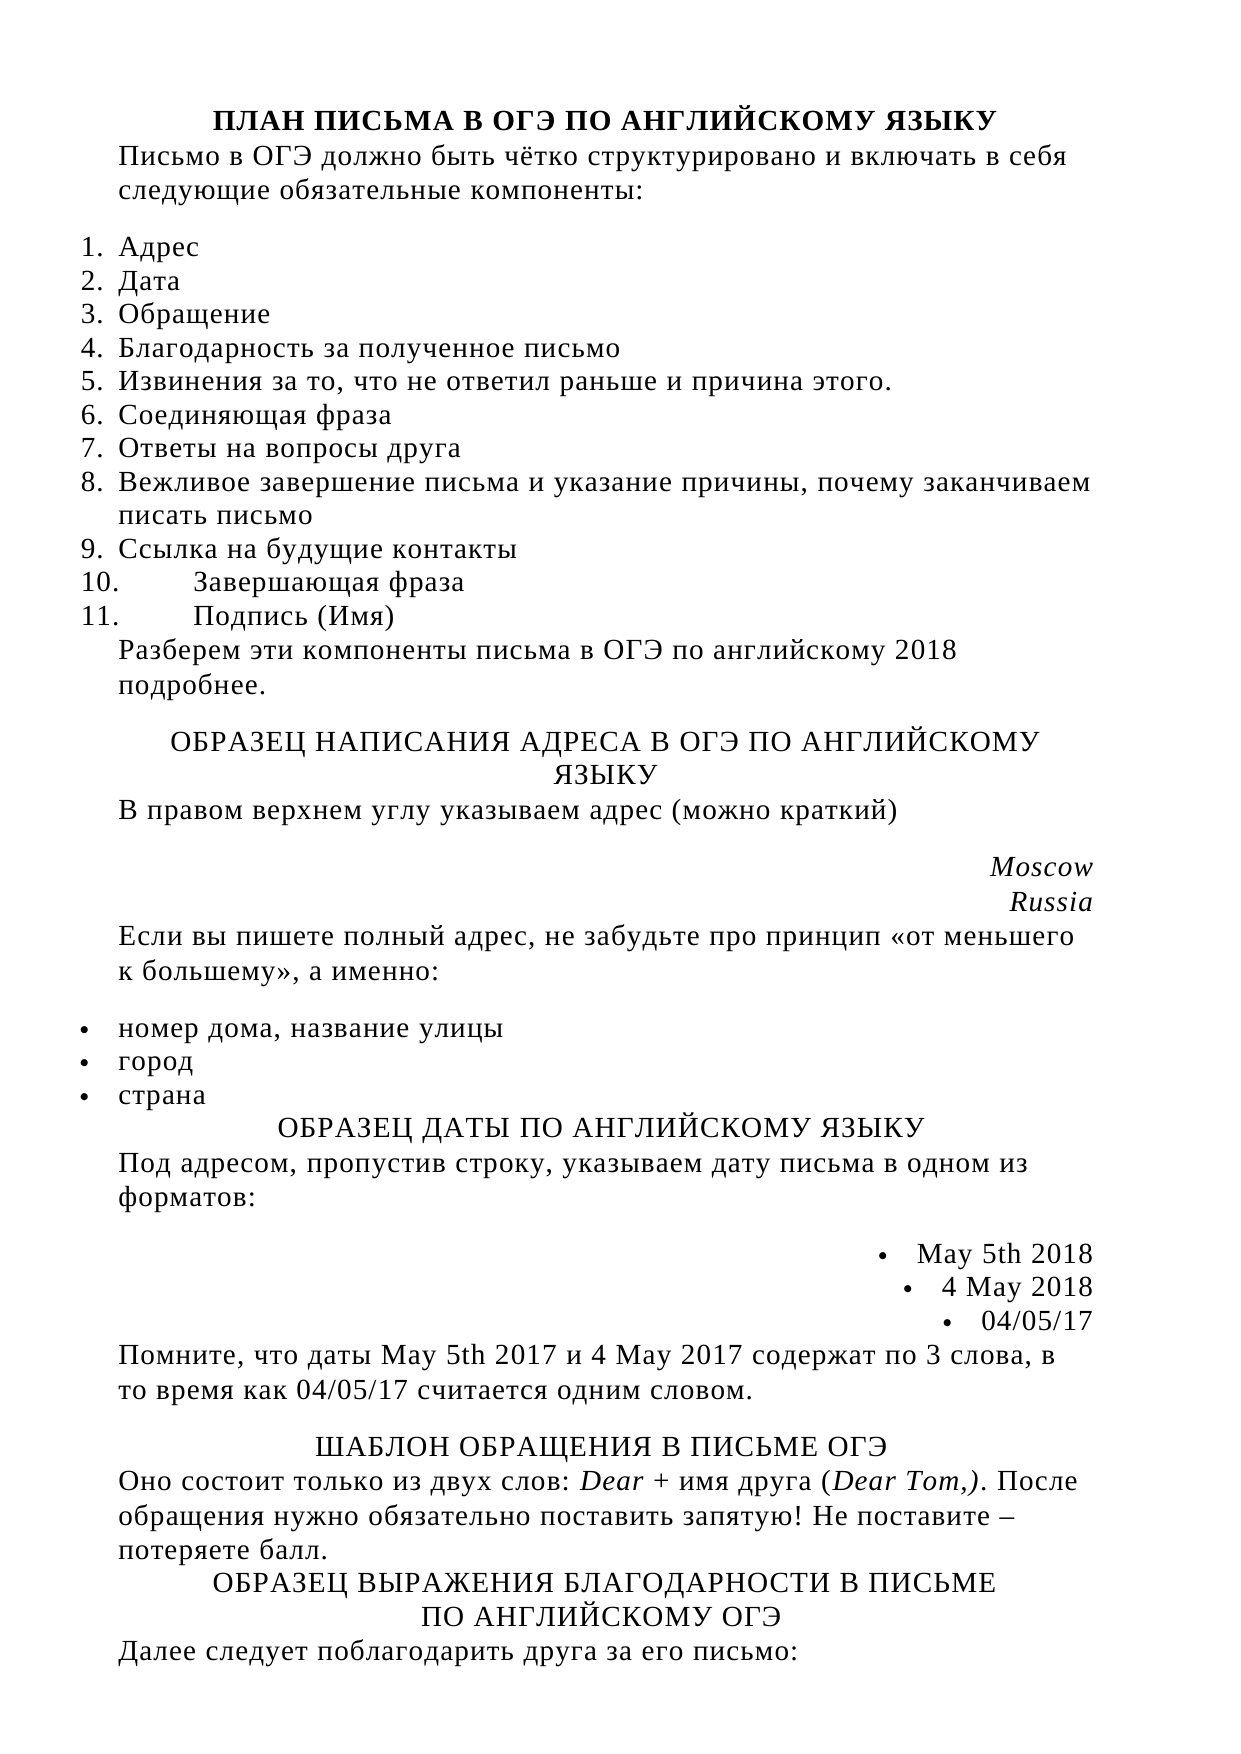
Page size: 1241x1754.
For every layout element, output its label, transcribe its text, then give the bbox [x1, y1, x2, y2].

list May 5th 2018 [81, 1236, 1093, 1269]
list город [81, 1043, 1093, 1077]
text Russia [118, 883, 1093, 917]
text Moscow [118, 849, 1093, 883]
text ОБРАЗЕЦ ВЫРАЖЕНИЯ БЛАГОДАРНОСТИ В ПИСЬМЕ ПО АНГЛИЙСКОМУ ОГЭ [118, 1566, 1093, 1633]
text ОБРАЗЕЦ НАПИСАНИЯ АДРЕСА В ОГЭ ПО АНГЛИЙСКОМУ ЯЗЫКУ [118, 724, 1093, 791]
text Под адресом, пропустив строку, указываем дату письма в одном из форматов: [118, 1144, 1093, 1213]
text Письмо в ОГЭ должно быть чётко структурировано и включать в себя следующие обязательные компоненты: [118, 137, 1093, 206]
list 4 May 2018 [81, 1269, 1093, 1303]
list Соединяющая фраза [81, 397, 1093, 430]
text Оно состоит только из двух слов: Dear + имя друга (Dear Tоm,). После обращения нужно обязательно поставить запятую! Не поставите – потеряете балл. [118, 1462, 1093, 1566]
text Если вы пишете полный адрес, не забудьте про принцип «от меньшего к большему», а именно: [118, 917, 1093, 986]
list Дата [81, 263, 1093, 296]
list Извинения за то, что не ответил раньше и причина этого. [81, 363, 1093, 397]
text Далее следует поблагодарить друга за его письмо: [118, 1633, 1093, 1667]
text ПЛАН ПИСЬМА В ОГЭ ПО АНГЛИЙСКОМУ ЯЗЫКУ [118, 103, 1093, 137]
list Адрес [81, 229, 1093, 263]
text В правом верхнем углу указываем адрес (можно краткий) [118, 791, 1093, 825]
text ОБРАЗЕЦ ДАТЫ ПО АНГЛИЙСКОМУ ЯЗЫКУ [118, 1110, 1093, 1144]
text ШАБЛОН ОБРАЩЕНИЯ В ПИСЬМЕ ОГЭ [118, 1429, 1093, 1462]
text Помните, что даты May 5th 2017 и 4 May 2017 содержат по 3 слова, в то время как 04/05/17 считается одним словом. [118, 1337, 1093, 1405]
list страна [81, 1077, 1093, 1110]
list номер дома, название улицы [81, 1010, 1093, 1043]
list Подпись (Имя) [81, 598, 1093, 632]
list Вежливое завершение письма и указание причины, почему заканчиваем писать письмо [81, 464, 1093, 531]
list 04/05/17 [81, 1303, 1093, 1337]
list Ответы на вопросы друга [81, 430, 1093, 464]
text Разберем эти компоненты письма в ОГЭ по английскому 2018 подробнее. [118, 632, 1093, 700]
list Завершающая фраза [81, 564, 1093, 598]
list Ссылка на будущие контакты [81, 531, 1093, 564]
list Обращение [81, 296, 1093, 330]
list Благодарность за полученное письмо [81, 330, 1093, 363]
